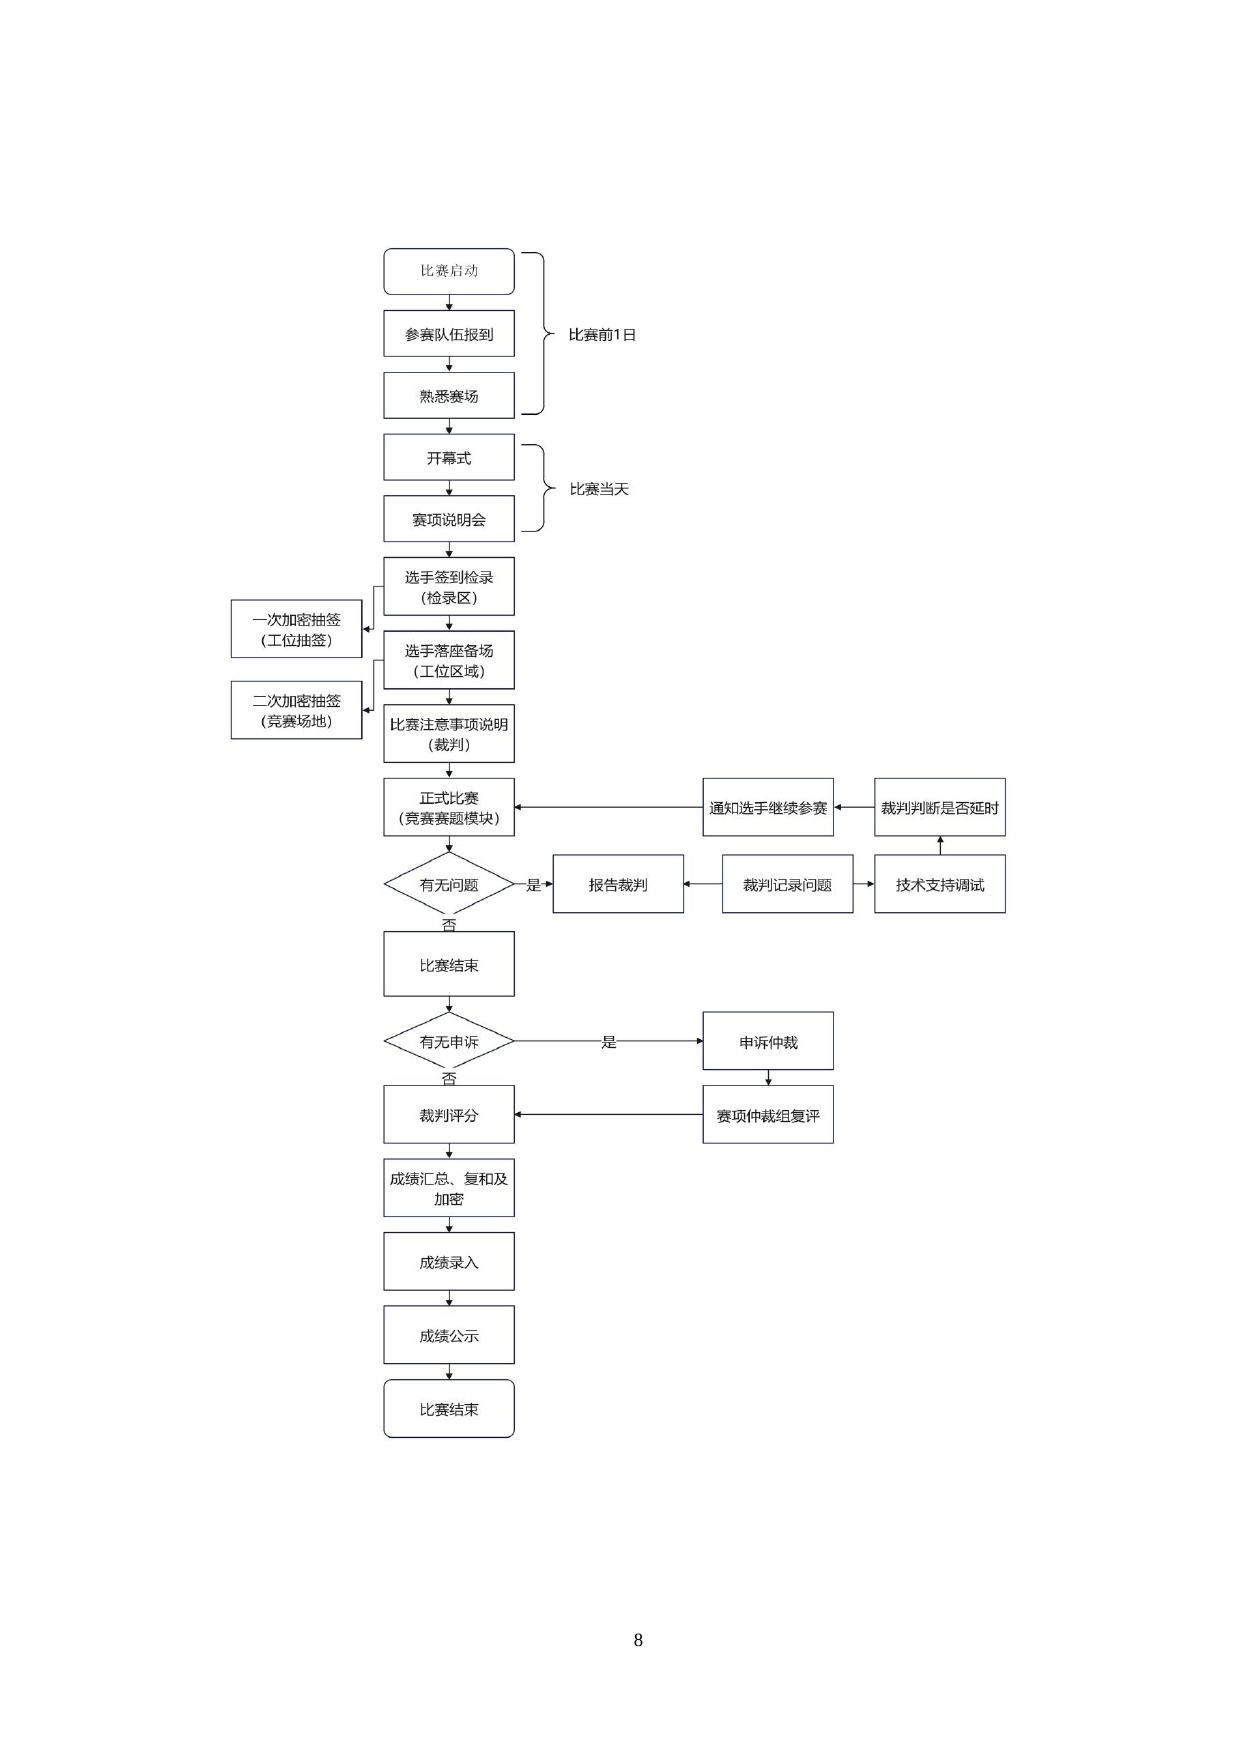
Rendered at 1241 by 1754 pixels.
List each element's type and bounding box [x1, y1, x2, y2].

picture [191, 213, 1049, 1466]
